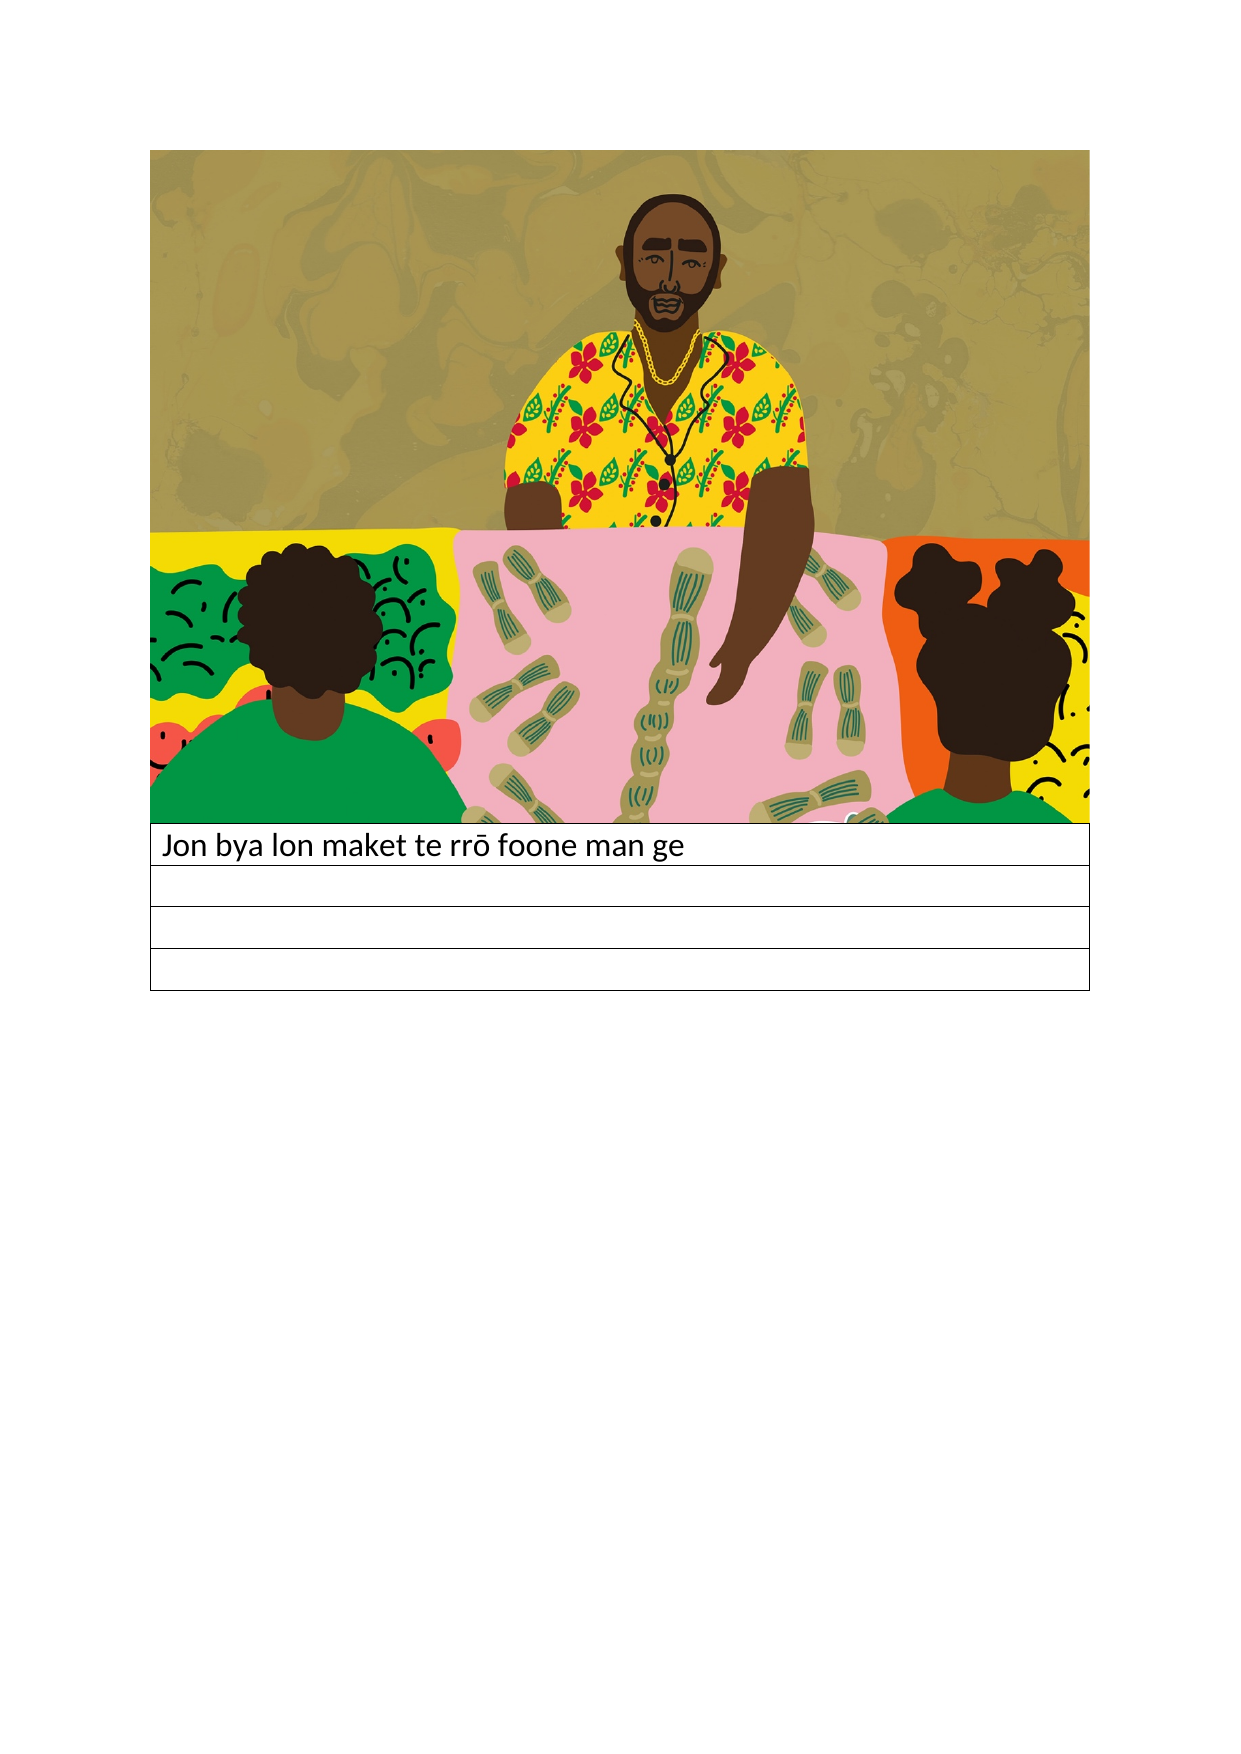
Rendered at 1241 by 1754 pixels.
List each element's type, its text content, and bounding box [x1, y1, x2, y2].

table_cell [151, 907, 1089, 948]
picture [150, 150, 1090, 823]
table_header Jon bya lon maket te rrō foone man ge [151, 824, 1089, 864]
table_cell [151, 866, 1089, 906]
table_cell [151, 949, 1089, 990]
